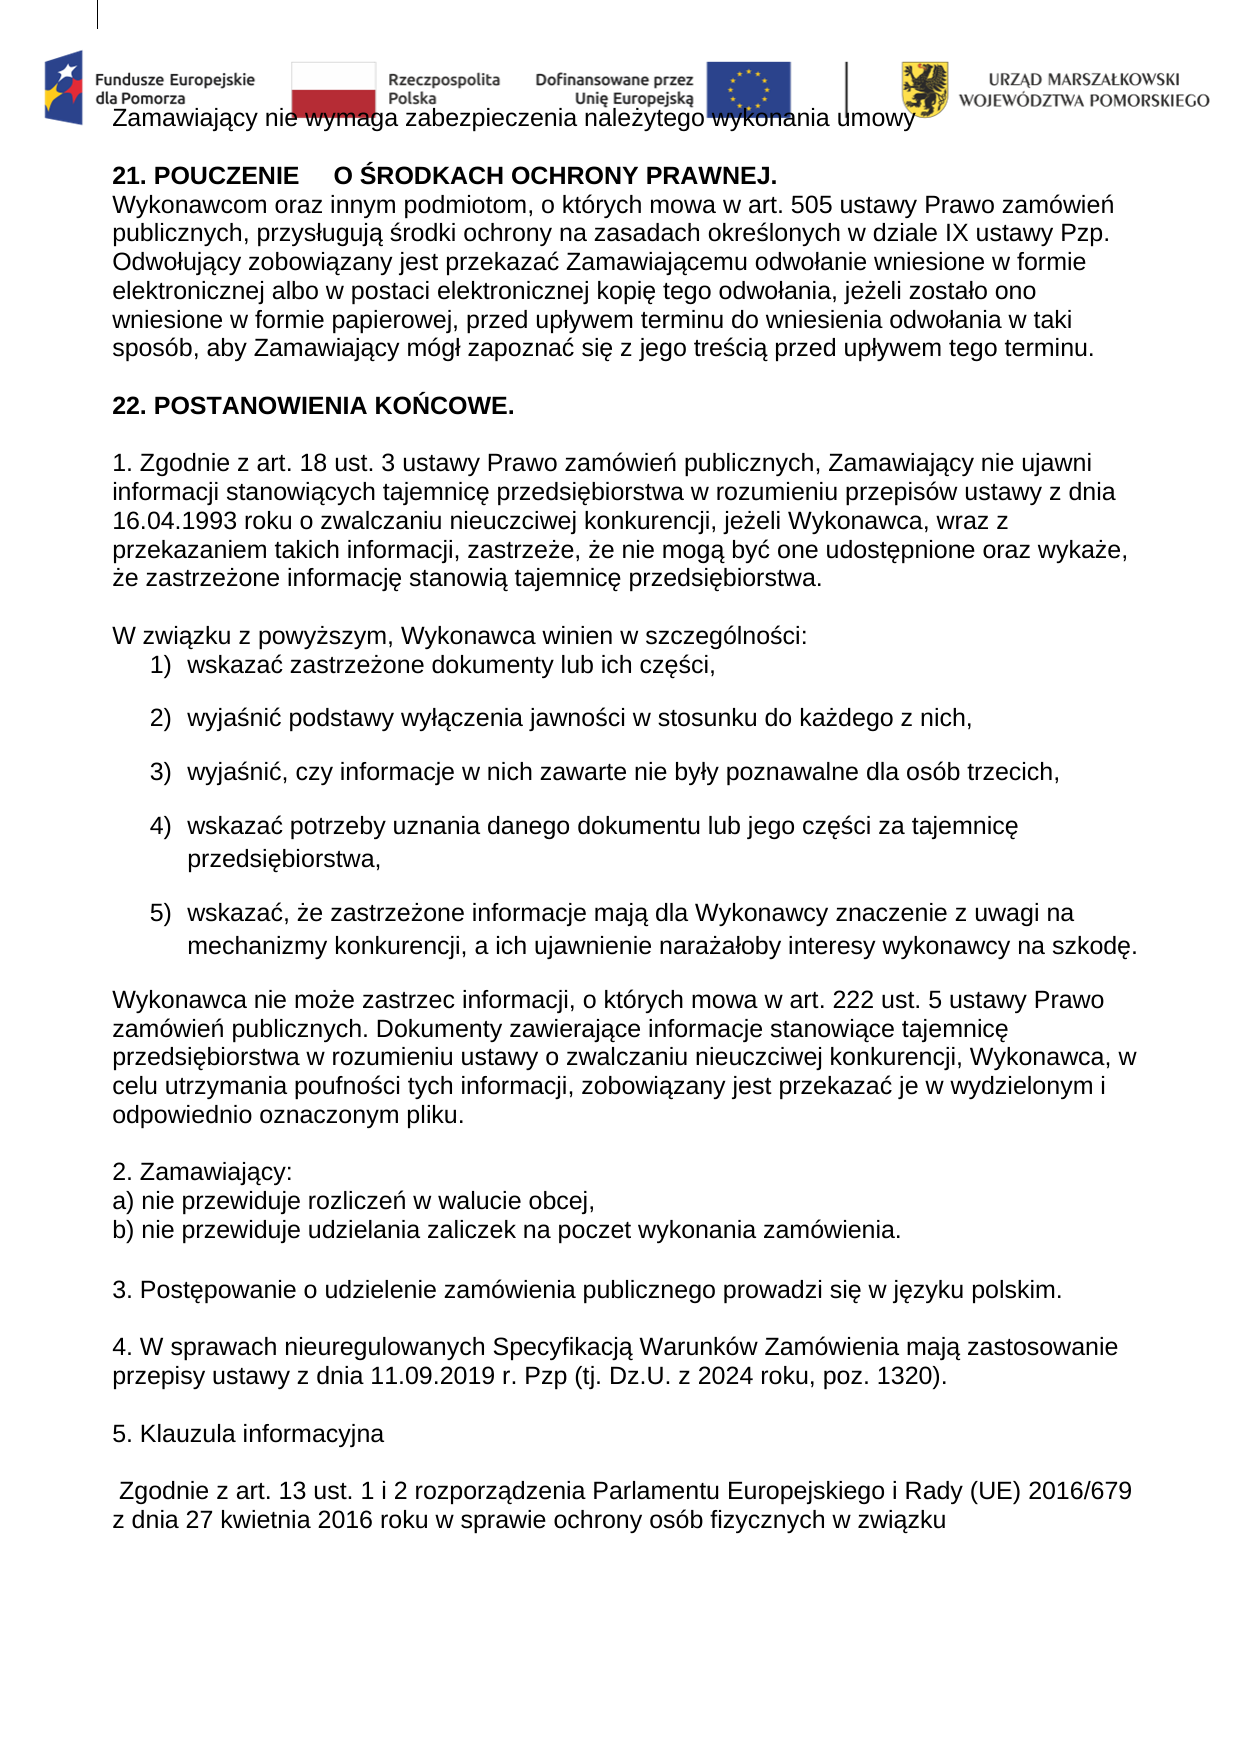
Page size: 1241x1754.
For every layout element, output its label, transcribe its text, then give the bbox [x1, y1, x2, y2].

list wskazać potrzeby uznania danego dokumentu lub jego części za tajemnicę przedsiębiorstwa, [149, 811, 1141, 873]
text 5. Klauzula informacyjna [112, 1418, 1141, 1447]
text 3. Postępowanie o udzielenie zamówienia publicznego prowadzi się w języku polskim. [112, 1275, 1141, 1303]
list wyjaśnić podstawy wyłączenia jawności w stosunku do każdego z nich, [149, 703, 1141, 732]
text 22. POSTANOWIENIA KOŃCOWE. [112, 391, 1141, 419]
picture [26, 31, 1228, 144]
text Wykonawcom oraz innym podmiotom, o których mowa w art. 505 ustawy Prawo zamówień publicznych, przysługują środki ochrony na zasadach określonych w dziale IX ustawy Pzp. [112, 189, 1141, 247]
text Zamawiający nie wymaga zabezpieczenia należytego wykonania umowy [112, 103, 1141, 132]
text Odwołujący zobowiązany jest przekazać Zamawiającemu odwołanie wniesione w formie elektronicznej albo w postaci elektronicznej kopię tego odwołania, jeżeli zostało ono [112, 247, 1141, 304]
list wskazać, że zastrzeżone informacje mają dla Wykonawcy znaczenie z uwagi na mechanizmy konkurencji, a ich ujawnienie narażałoby interesy wykonawcy na szkodę. [149, 898, 1141, 960]
text Zgodnie z art. 13 ust. 1 i 2 rozporządzenia Parlamentu Europejskiego i Rady (UE) 2016/679 z dnia 27 kwietnia 2016 roku w sprawie ochrony osób fizycznych w związku [112, 1476, 1141, 1533]
text a) nie przewiduje rozliczeń w walucie obcej, [112, 1186, 1141, 1215]
text 4. W sprawach nieuregulowanych Specyfikacją Warunków Zamówienia mają zastosowanie przepisy ustawy z dnia 11.09.2019 r. Pzp (tj. Dz.U. z 2024 roku, poz. 1320). [112, 1332, 1141, 1390]
text 21. POUCZENIE O ŚRODKACH OCHRONY PRAWNEJ. [112, 161, 1141, 189]
text 2. Zamawiający: [112, 1157, 1141, 1186]
list wyjaśnić, czy informacje w nich zawarte nie były poznawalne dla osób trzecich, [149, 757, 1141, 786]
text Wykonawca nie może zastrzec informacji, o których mowa w art. 222 ust. 5 ustawy Prawo zamówień publicznych. Dokumenty zawierające informacje stanowiące tajemnicę przedsiębiorstwa w rozumieniu ustawy o zwalczaniu nieuczciwej konkurencji, Wykonawca, w celu utrzymania poufności tych informacji, zobowiązany jest przekazać je w wydzielonym i odpowiednio oznaczonym pliku. [112, 985, 1141, 1129]
text W związku z powyższym, Wykonawca winien w szczególności: [112, 621, 1141, 649]
text 1. Zgodnie z art. 18 ust. 3 ustawy Prawo zamówień publicznych, Zamawiający nie ujawni informacji stanowiących tajemnicę przedsiębiorstwa w rozumieniu przepisów ustawy z dnia 16.04.1993 roku o zwalczaniu nieuczciwej konkurencji, jeżeli Wykonawca, wraz z przekazaniem takich informacji, zastrzeże, że nie mogą być one udostępnione oraz wykaże, że zastrzeżone informację stanowią tajemnicę przedsiębiorstwa. [112, 448, 1141, 592]
list wskazać zastrzeżone dokumenty lub ich części, [149, 649, 1141, 678]
text wniesione w formie papierowej, przed upływem terminu do wniesienia odwołania w taki sposób, aby Zamawiający mógł zapoznać się z jego treścią przed upływem tego terminu. [112, 304, 1141, 362]
text b) nie przewiduje udzielania zaliczek na poczet wykonania zamówienia. [112, 1215, 1141, 1244]
